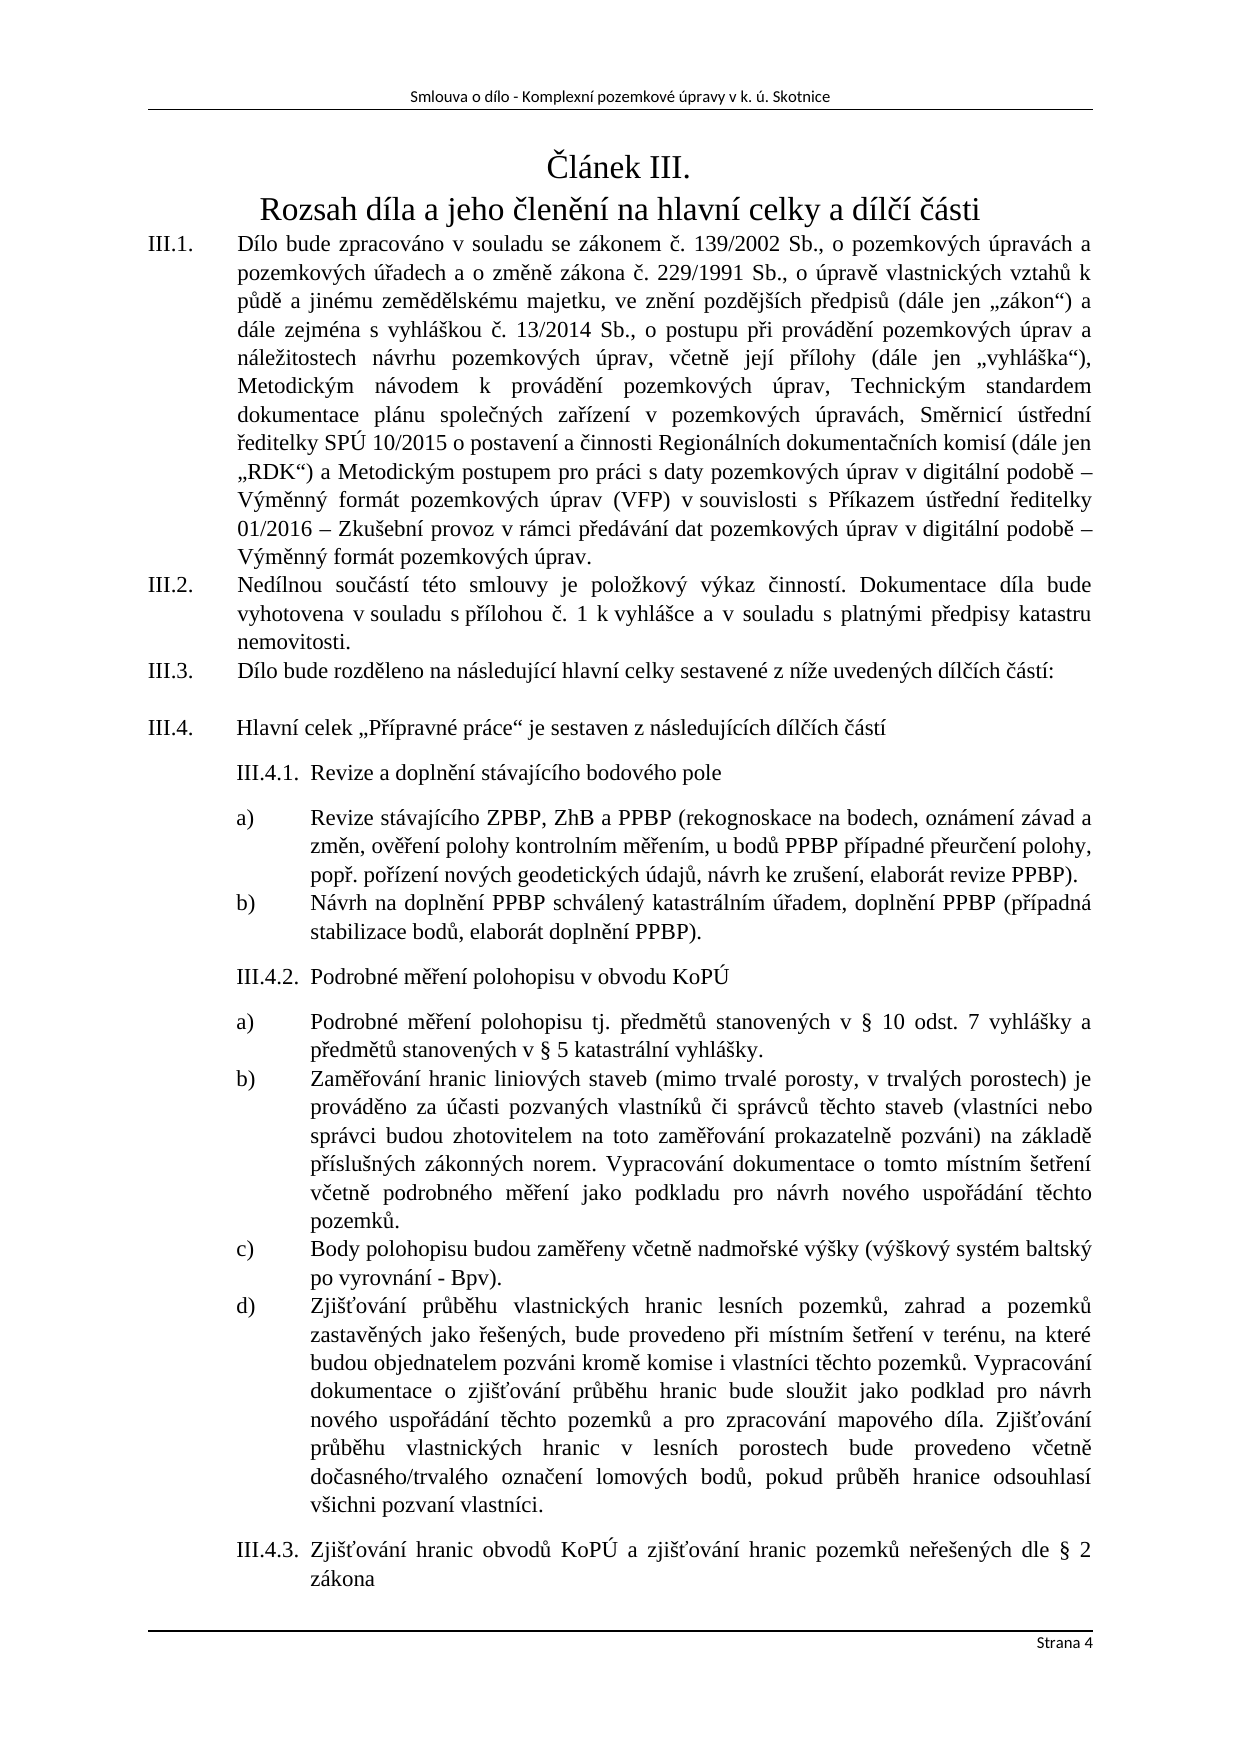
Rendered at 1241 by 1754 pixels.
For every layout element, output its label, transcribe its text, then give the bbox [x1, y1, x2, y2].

text Revize stávajícího ZPBP, ZhB a PPBP (rekognoskace na bodech, oznámení závad a změn, ověření polohy kontrolním měřením, u bodů PPBP případné přeurčení polohy, popř. pořízení nových geodetických údajů, návrh ke zrušení, elaborát revize PPBP). [236, 804, 1093, 887]
text Podrobné měření polohopisu v obvodu KoPÚ [236, 963, 1093, 989]
text Body polohopisu budou zaměřeny včetně nadmořské výšky (výškový systém baltský po vyrovnání - Bpv). [236, 1235, 1093, 1290]
list Dílo bude zpracováno v souladu se zákonem č. 139/2002 Sb., o pozemkových úpravách a pozemkových úřadech a o změně zákona č. 229/1991 Sb., o úpravě vlastnických vztahů k půdě a jinému zemědělskému majetku, ve znění pozdějších předpisů (dále jen „zákon“) a dále zejména s vyhláškou č. 13/2014 Sb., o postupu při provádění pozemkových úprav a náležitostech návrhu pozemkových úprav, včetně její přílohy (dále jen „vyhláška“), Metodickým návodem k provádění pozemkových úprav, Technickým standardem dokumentace plánu společných zařízení v pozemkových úpravách, Směrnicí ústřední ředitelky SPÚ 10/2015 o postavení a činnosti Regionálních dokumentačních komisí (dále jen „RDK“) a Metodickým postupem pro práci s daty pozemkových úprav v digitální podobě – Výměnný formát pozemkových úprav (VFP) v souvislosti s Příkazem ústřední ředitelky 01/2016 – Zkušební provoz v rámci předávání dat pozemkových úprav v digitální podobě – Výměnný formát pozemkových úprav. [148, 230, 1093, 569]
text Podrobné měření polohopisu tj. předmětů stanovených v § 10 odst. 7 vyhlášky a předmětů stanovených v § 5 katastrální vyhlášky. [236, 1008, 1093, 1063]
text Zaměřování hranic liniových staveb (mimo trvalé porosty, v trvalých porostech) je prováděno za účasti pozvaných vlastníků či správců těchto staveb (vlastníci nebo správci budou zhotovitelem na toto zaměřování prokazatelně pozváni) na základě příslušných zákonných norem. Vypracování dokumentace o tomto místním šetření včetně podrobného měření jako podkladu pro návrh nového uspořádání těchto pozemků. [236, 1065, 1093, 1233]
subtitle Rozsah díla a jeho členění na hlavní celky a dílčí části [148, 148, 1093, 227]
text Revize a doplnění stávajícího bodového pole [236, 759, 1093, 785]
list Hlavní celek „Přípravné práce“ je sestaven z následujících dílčích částí [148, 714, 1093, 740]
text Zjišťování průběhu vlastnických hranic lesních pozemků, zahrad a pozemků zastavěných jako řešených, bude provedeno při místním šetření v terénu, na které budou objednatelem pozváni kromě komise i vlastníci těchto pozemků. Vypracování dokumentace o zjišťování průběhu hranic bude sloužit jako podklad pro návrh nového uspořádání těchto pozemků a pro zpracování mapového díla. Zjišťování průběhu vlastnických hranic v lesních porostech bude provedeno včetně dočasného/trvalého označení lomových bodů, pokud průběh hranice odsouhlasí všichni pozvaní vlastníci. [236, 1292, 1093, 1518]
list Nedílnou součástí této smlouvy je položkový výkaz činností. Dokumentace díla bude vyhotovena v souladu s přílohou č. 1 k vyhlášce a v souladu s platnými předpisy katastru nemovitosti. [148, 572, 1093, 655]
text Návrh na doplnění PPBP schválený katastrálním úřadem, doplnění PPBP (případná stabilizace bodů, elaborát doplnění PPBP). [236, 889, 1093, 944]
text Zjišťování hranic obvodů KoPÚ a zjišťování hranic pozemků neřešených dle § 2 zákona [236, 1536, 1093, 1591]
list Dílo bude rozděleno na následující hlavní celky sestavené z níže uvedených dílčích částí: [148, 657, 1093, 683]
